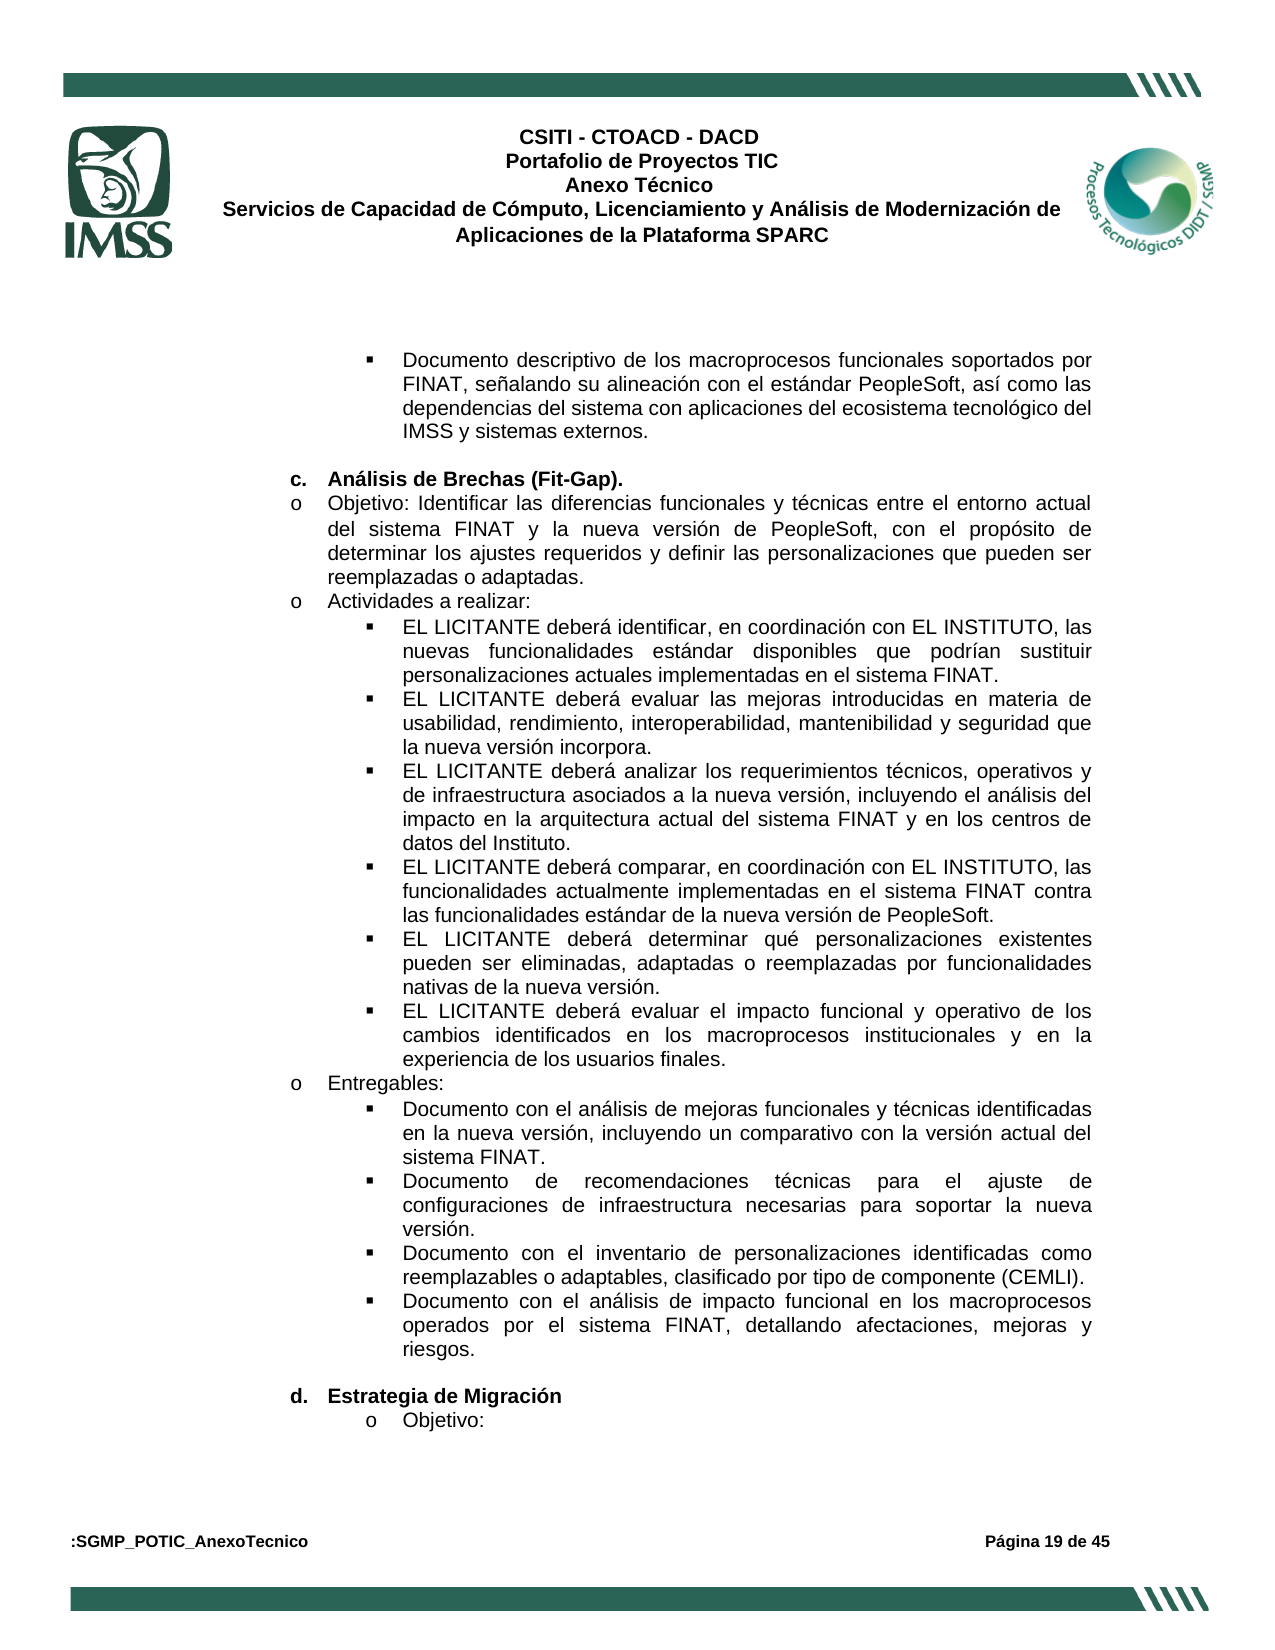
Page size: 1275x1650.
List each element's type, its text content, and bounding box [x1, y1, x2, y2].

picture [1084, 145, 1213, 254]
list EL LICITANTE deberá determinar qué personalizaciones existentes pueden ser eliminadas, adaptadas o reemplazadas por funcionalidades nativas de la nueva versión. [365, 927, 1093, 999]
list Entregables: [290, 1071, 1093, 1096]
list Documento con el inventario de personalizaciones identificadas como reemplazables o adaptables, clasificado por tipo de componente (CEMLI). [365, 1240, 1093, 1288]
list EL LICITANTE deberá evaluar las mejoras introducidas en materia de usabilidad, rendimiento, interoperabilidad, mantenibilidad y seguridad que la nueva versión incorpora. [365, 687, 1093, 759]
picture [63, 73, 1202, 97]
list EL LICITANTE deberá comparar, en coordinación con EL INSTITUTO, las funcionalidades actualmente implementadas en el sistema FINAT contra las funcionalidades estándar de la nueva versión de PeopleSoft. [365, 855, 1093, 927]
list Objetivo: [365, 1408, 1093, 1434]
list Documento de recomendaciones técnicas para el ajuste de configuraciones de infraestructura necesarias para soportar la nueva versión. [365, 1168, 1093, 1240]
list Estrategia de Migración [290, 1384, 1093, 1408]
list Documento con el análisis de impacto funcional en los macroprocesos operados por el sistema FINAT, detallando afectaciones, mejoras y riesgos. [365, 1288, 1093, 1360]
list Documento con el análisis de mejoras funcionales y técnicas identificadas en la nueva versión, incluyendo un comparativo con la versión actual del sistema FINAT. [365, 1096, 1093, 1168]
list Documento descriptivo de los macroprocesos funcionales soportados por FINAT, señalando su alineación con el estándar PeopleSoft, así como las dependencias del sistema con aplicaciones del ecosistema tecnológico del IMSS y sistemas externos. [365, 347, 1093, 443]
list EL LICITANTE deberá analizar los requerimientos técnicos, operativos y de infraestructura asociados a la nueva versión, incluyendo el análisis del impacto en la arquitectura actual del sistema FINAT y en los centros de datos del Instituto. [365, 759, 1093, 855]
list Actividades a realizar: [290, 589, 1093, 615]
list EL LICITANTE deberá evaluar el impacto funcional y operativo de los cambios identificados en los macroprocesos institucionales y en la experiencia de los usuarios finales. [365, 999, 1093, 1071]
list Análisis de Brechas (Fit-Gap). [290, 467, 1093, 491]
list EL LICITANTE deberá identificar, en coordinación con EL INSTITUTO, las nuevas funcionalidades estándar disponibles que podrían sustituir personalizaciones actuales implementadas en el sistema FINAT. [365, 615, 1093, 687]
picture [70, 1587, 1209, 1611]
list Objetivo: Identificar las diferencias funcionales y técnicas entre el entorno actual del sistema FINAT y la nueva versión de PeopleSoft, con el propósito de determinar los ajustes requeridos y definir las personalizaciones que pueden ser reemplazadas o adaptadas. [290, 491, 1093, 589]
picture [63, 124, 173, 258]
